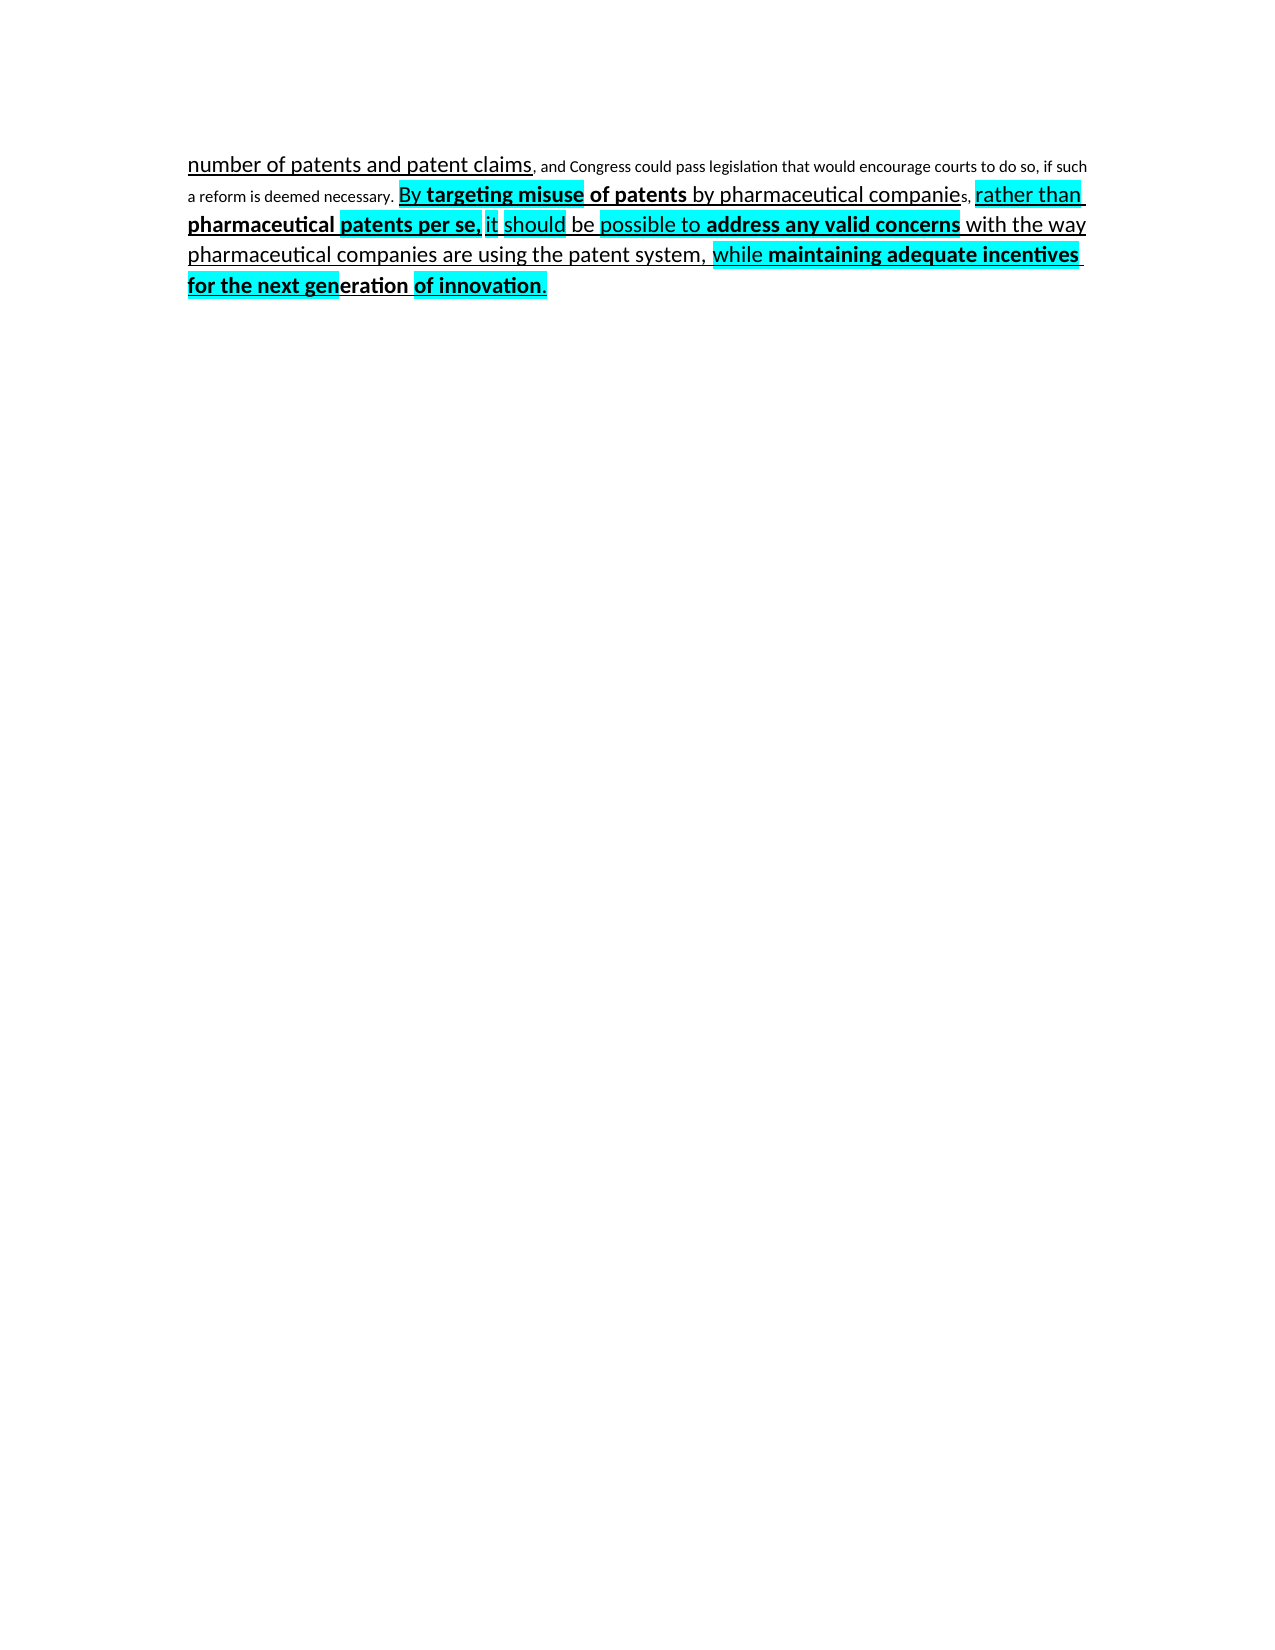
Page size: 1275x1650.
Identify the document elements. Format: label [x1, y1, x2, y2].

text [187, 150, 1087, 299]
